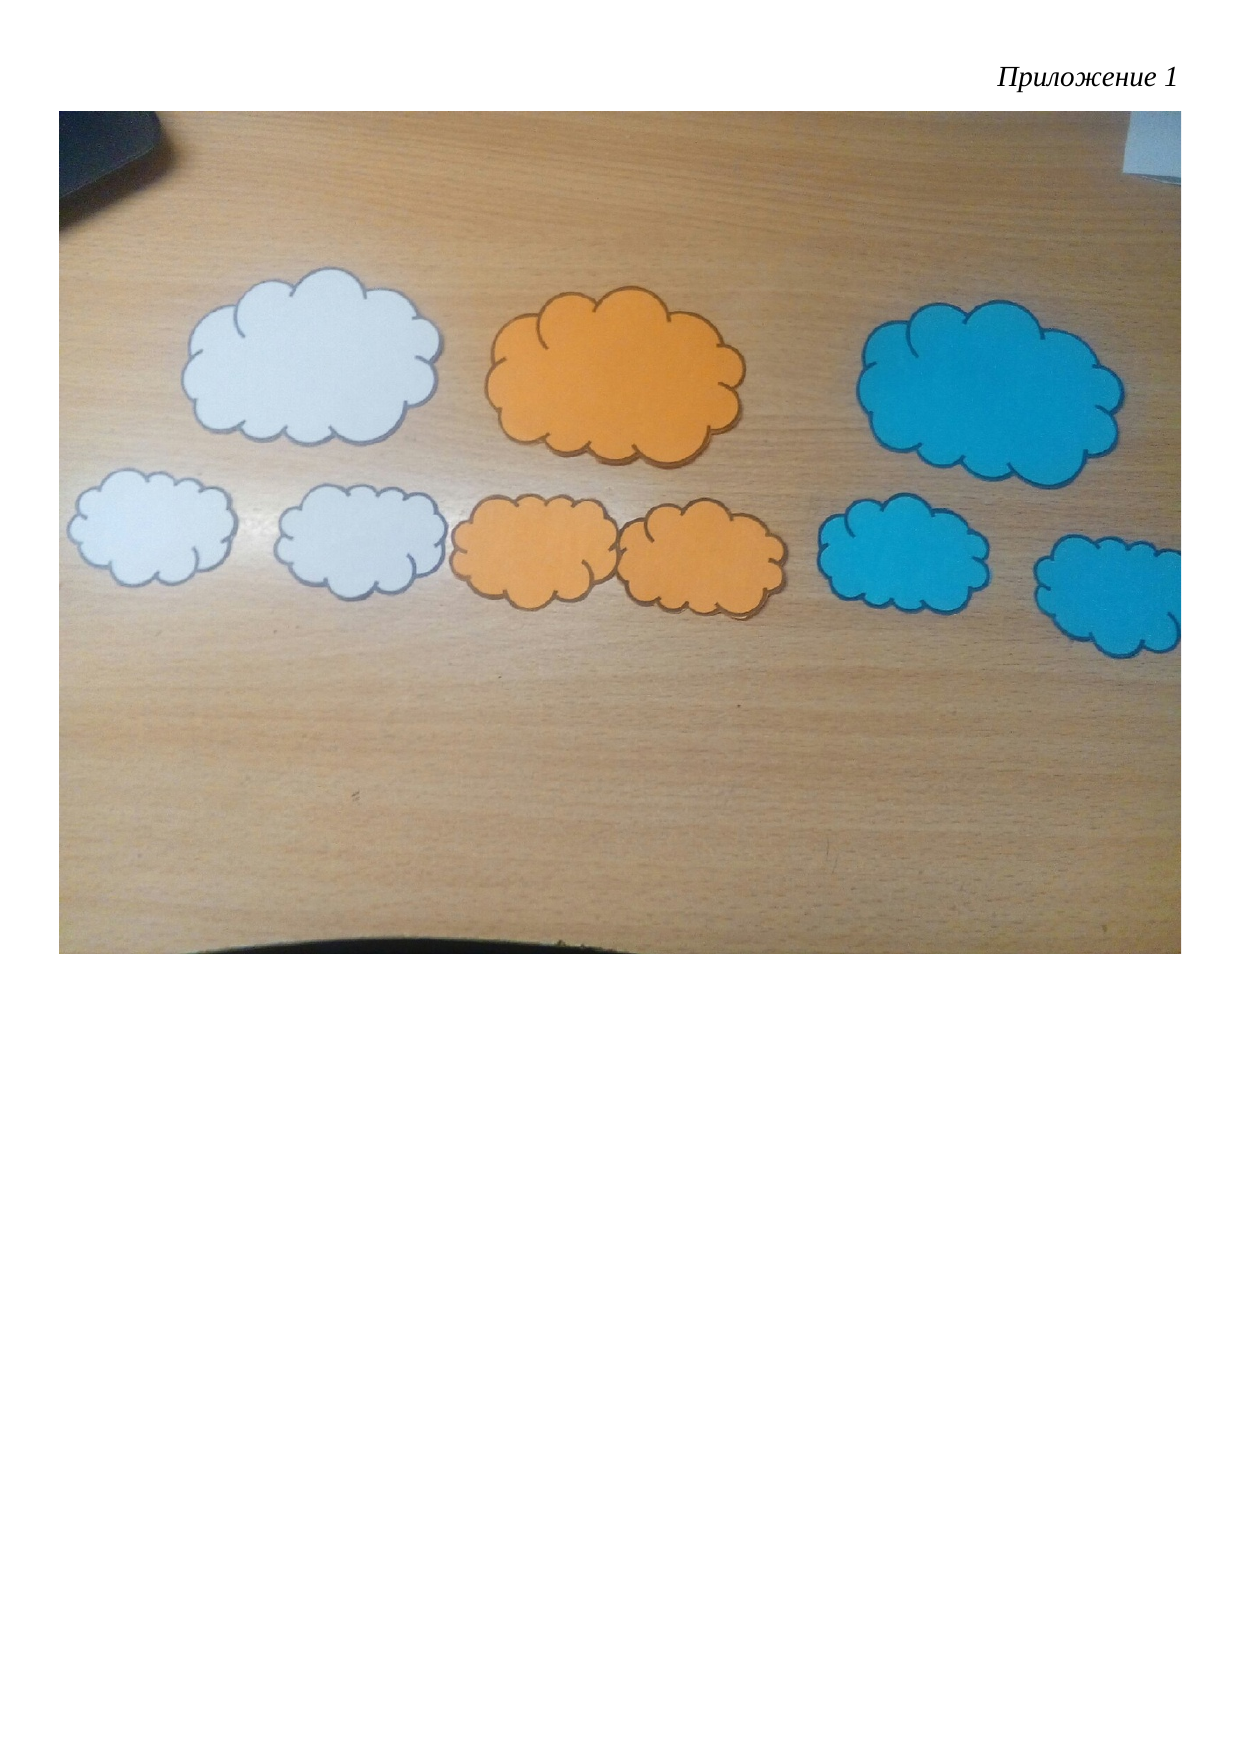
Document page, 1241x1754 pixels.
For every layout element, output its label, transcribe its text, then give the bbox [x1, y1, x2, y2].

text Приложение 1 [59, 59, 1181, 93]
picture [59, 111, 1182, 954]
picture [1178, 620, 1182, 633]
